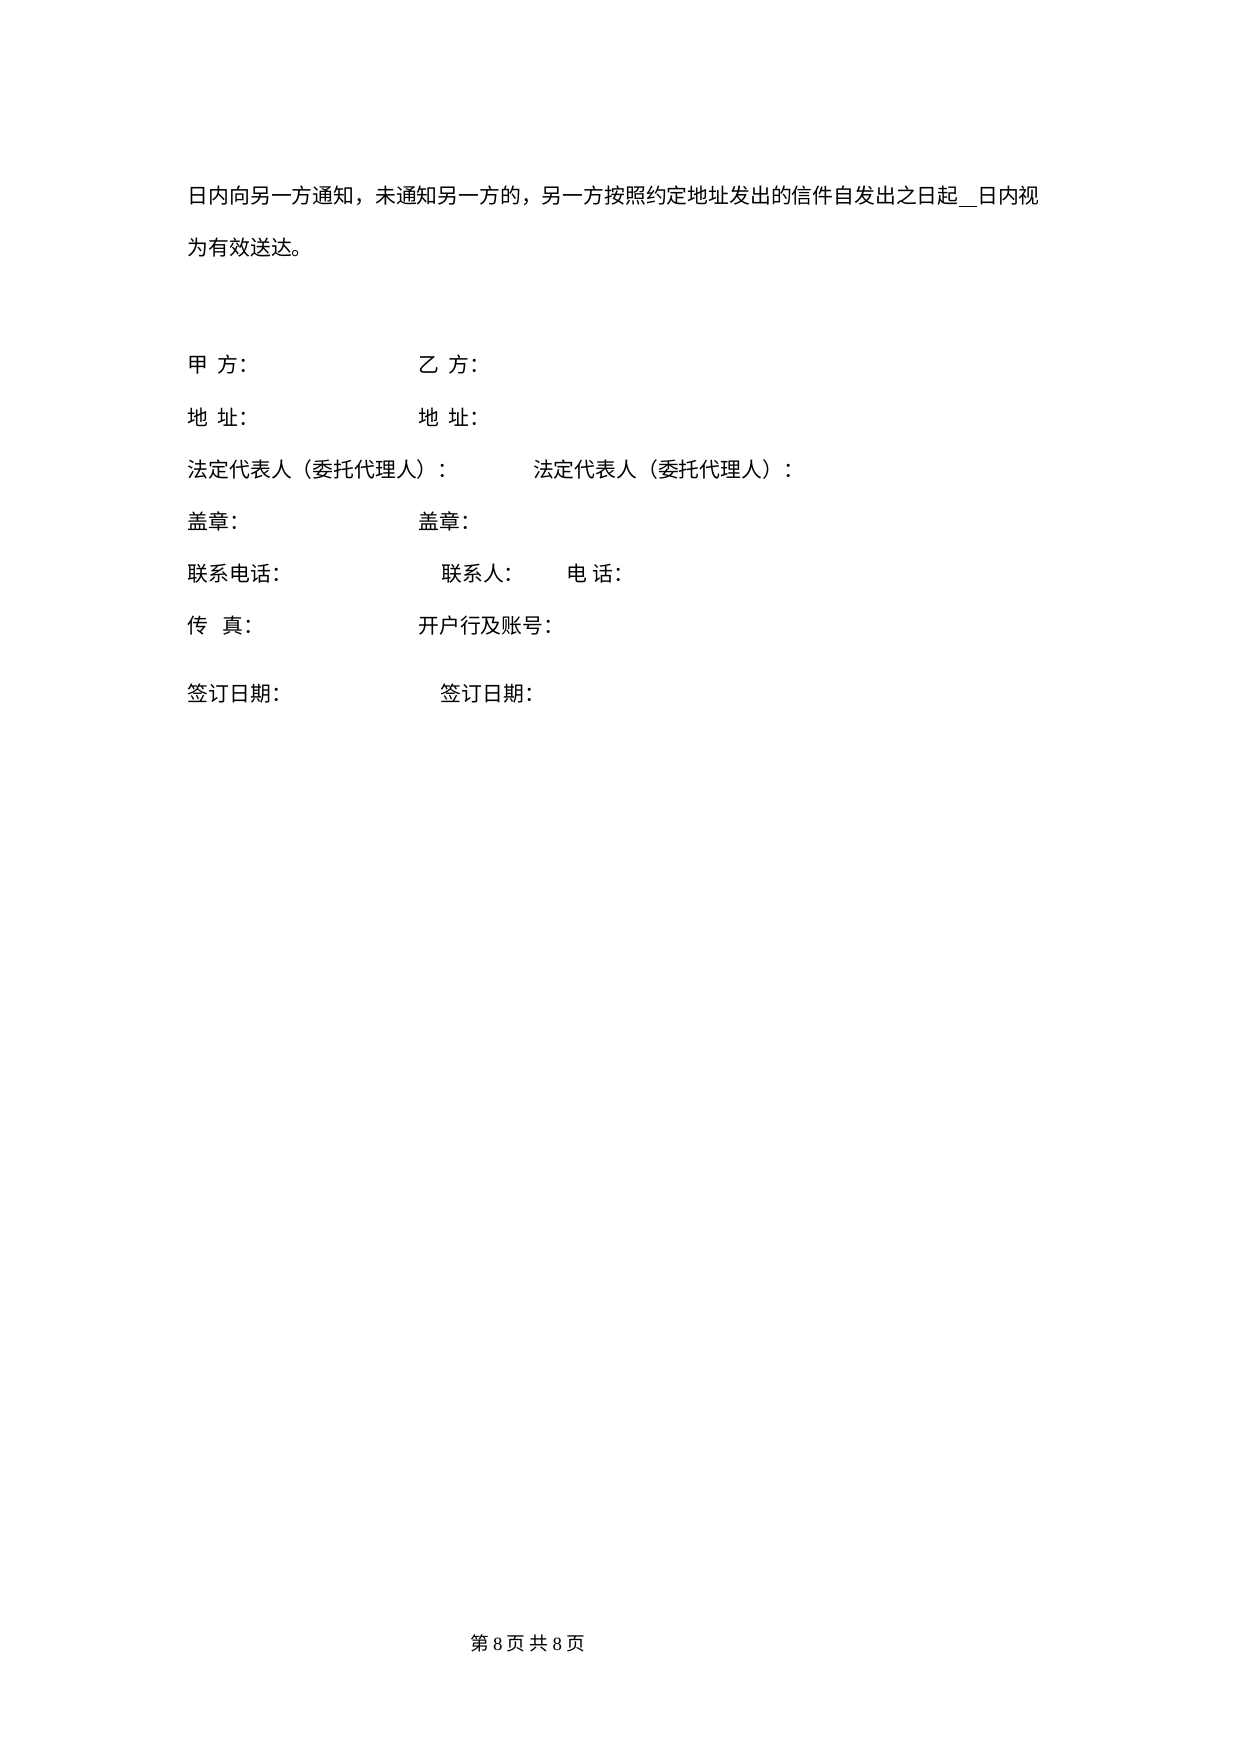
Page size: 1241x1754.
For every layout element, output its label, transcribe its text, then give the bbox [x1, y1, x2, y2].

text 传 真： 开户行及账号： [187, 592, 1053, 644]
text 法定代表人（委托代理人）： 法定代表人（委托代理人）： [187, 435, 1053, 487]
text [187, 162, 1053, 266]
text 签订日期： 签订日期： [187, 676, 1053, 709]
text 甲 方： 乙 方： [187, 331, 1053, 383]
text 地 址： 地 址： [187, 383, 1053, 435]
text 盖章： 盖章： [187, 487, 1053, 539]
text 联系电话： 联系人： 电 话： [187, 539, 1053, 592]
